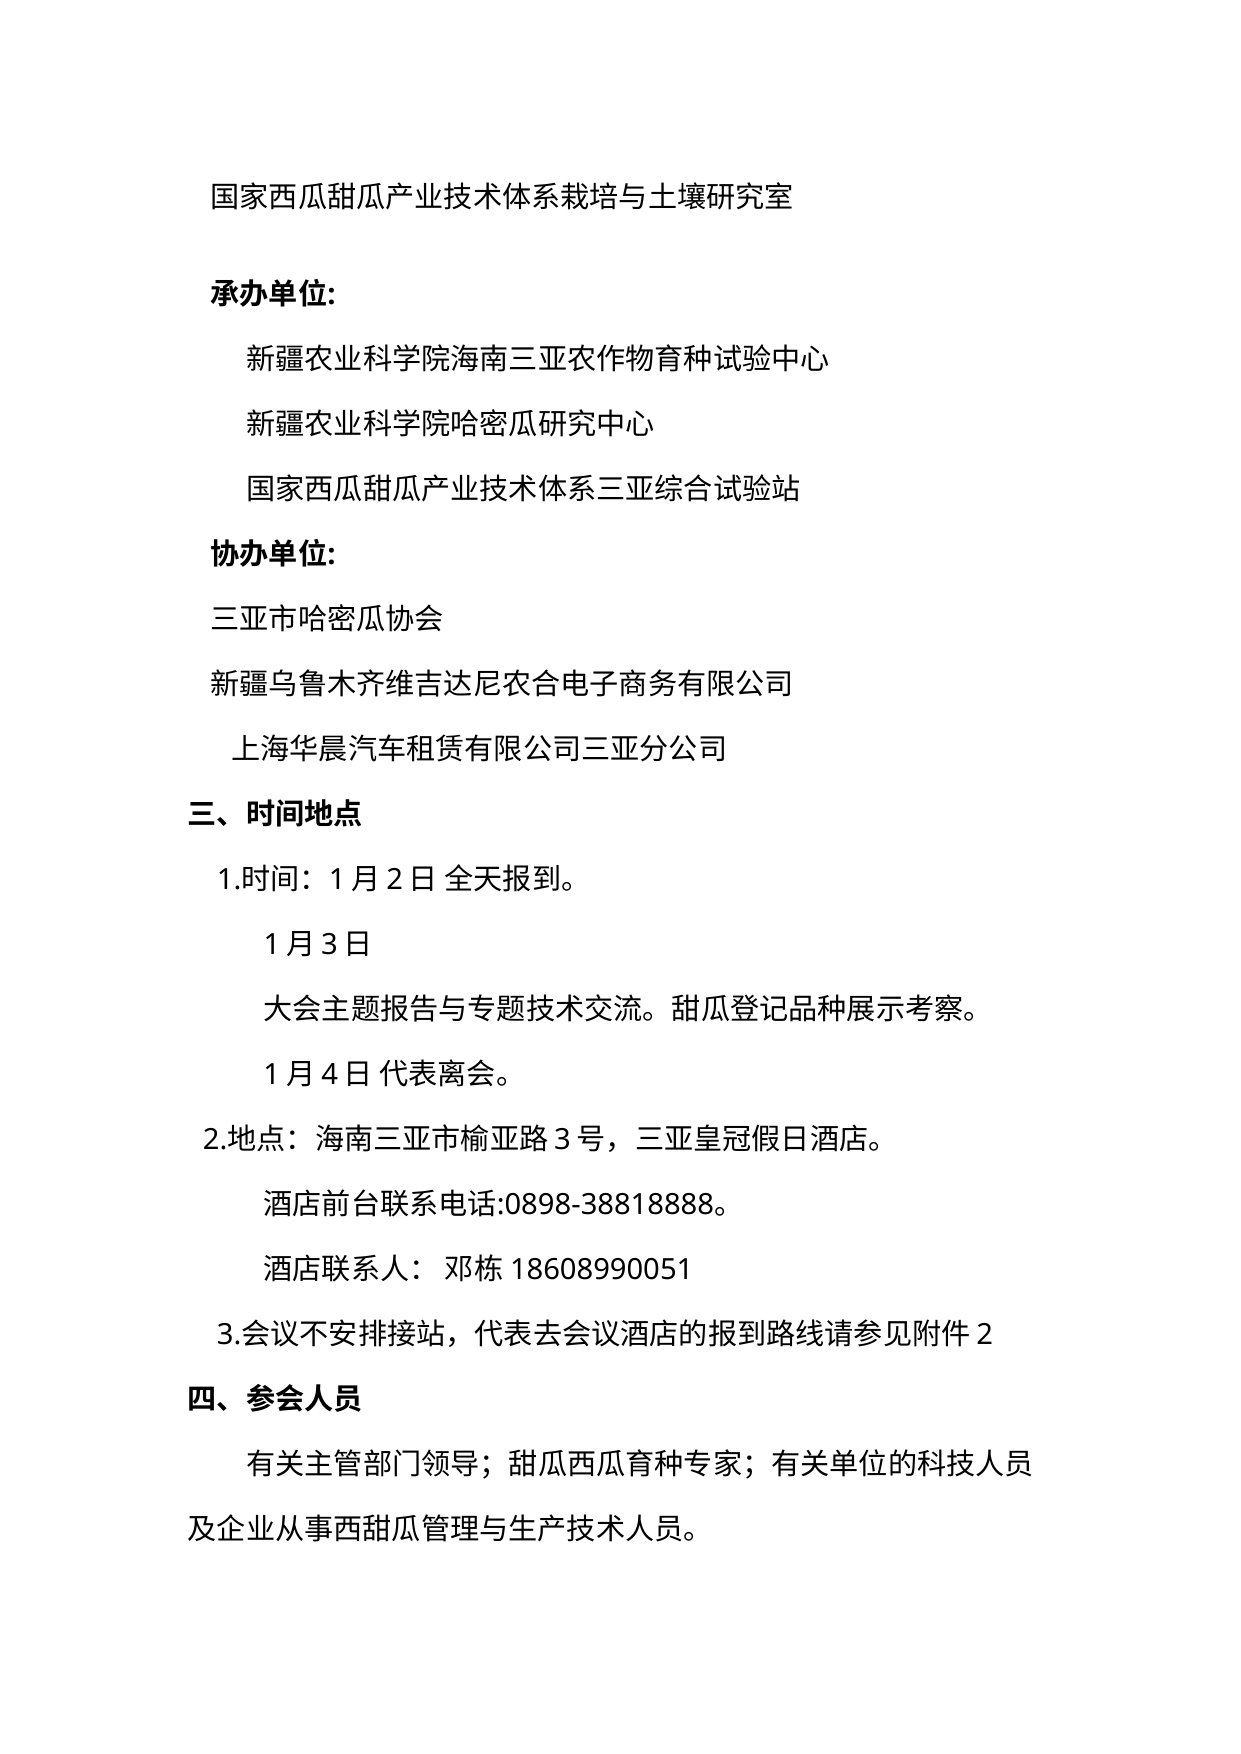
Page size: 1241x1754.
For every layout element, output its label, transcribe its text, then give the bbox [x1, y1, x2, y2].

text 国家西瓜甜瓜产业技术体系栽培与土壤研究室 [187, 162, 1053, 227]
text 协办单位: [187, 519, 1053, 584]
text 上海华晨汽车租赁有限公司三亚分公司 [187, 714, 1053, 779]
text 1.时间：1月2日 全天报到。 [187, 844, 1053, 909]
text 新疆农业科学院海南三亚农作物育种试验中心 [187, 324, 1053, 389]
text 有关主管部门领导；甜瓜西瓜育种专家；有关单位的科技人员及企业从事西甜瓜管理与生产技术人员。 [187, 1429, 1053, 1559]
text 三亚市哈密瓜协会 [187, 584, 1053, 649]
text 酒店前台联系电话:0898-38818888。 [187, 1169, 1053, 1234]
text 新疆农业科学院哈密瓜研究中心 [187, 389, 1053, 454]
list 时间地点 [187, 779, 1053, 844]
text 1月4日 代表离会。 [187, 1039, 1053, 1104]
text 酒店联系人： 邓栋 18608990051 [187, 1234, 1053, 1299]
text 大会主题报告与专题技术交流。甜瓜登记品种展示考察。 [187, 974, 1053, 1039]
text 2.地点：海南三亚市榆亚路3号，三亚皇冠假日酒店。 [187, 1104, 1053, 1169]
text 四、参会人员 [187, 1364, 1053, 1429]
text 3.会议不安排接站，代表去会议酒店的报到路线请参见附件2 [187, 1299, 1053, 1364]
text 国家西瓜甜瓜产业技术体系三亚综合试验站 [187, 454, 1053, 519]
text 新疆乌鲁木齐维吉达尼农合电子商务有限公司 [187, 649, 1053, 714]
text 承办单位: [187, 259, 1053, 324]
text 1月3日 [187, 909, 1053, 974]
